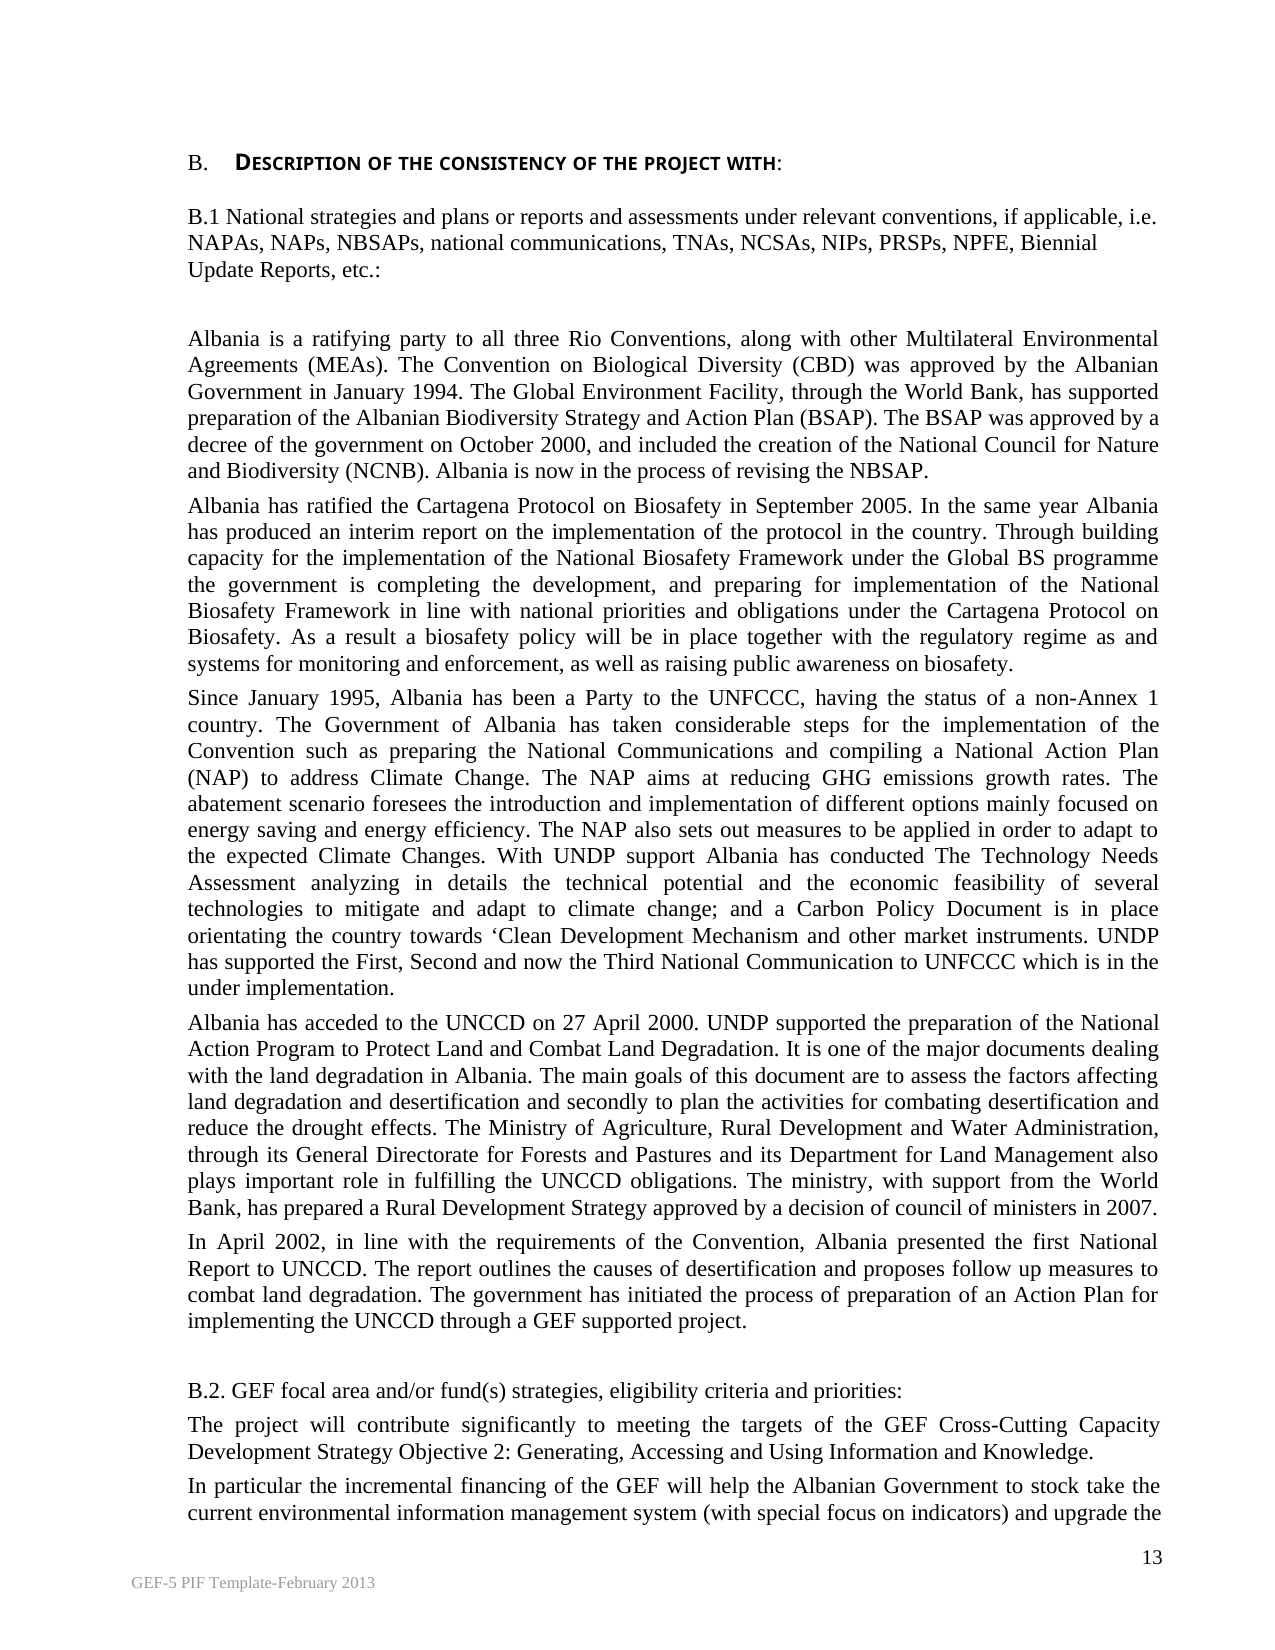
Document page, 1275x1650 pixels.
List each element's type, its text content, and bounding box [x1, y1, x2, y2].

list Description of the consistency of the project with: [187, 146, 1162, 178]
table_header B.1 National strategies and plans or reports and assessments under relevant conventions, if applicable, i.e. NAPAs, NAPs, NBSAPs, national communications, TNAs, NCSAs, NIPs, PRSPs, NPFE, Biennial Update Reports, etc.: Albania is a ratifying party to all three Rio Conventions, along with other Multilateral Environmental Agreements (MEAs). The Convention on Biological Diversity (CBD) was approved by the Albanian Government in January 1994. The Global Environment Facility, through the World Bank, has supported preparation of the Albanian Biodiversity Strategy and Action Plan (BSAP). The BSAP was approved by a decree of the government on October 2000, and included the creation of the National Council for Nature and Biodiversity (NCNB). Albania is now in the process of revising the NBSAP. Albania has ratified the Cartagena Protocol on Biosafety in September 2005. In the same year Albania has produced an interim report on the implementation of the protocol in the country. Through building capacity for the implementation of the National Biosafety Framework under the Global BS programme the government is completing the development, and preparing for implementation of the National Biosafety Framework in line with national priorities and obligations under the Cartagena Protocol on Biosafety. As a result a biosafety policy will be in place together with the regulatory regime as and systems for monitoring and enforcement, as well as raising public awareness on biosafety. Since January 1995, Albania has been a Party to the UNFCCC, having the status of a non-Annex 1 country. The Government of Albania has taken considerable steps for the implementation of the Convention such as preparing the National Communications and compiling a National Action Plan (NAP) to address Climate Change. The NAP aims at reducing GHG emissions growth rates. The abatement scenario foresees the introduction and implementation of different options mainly focused on energy saving and energy efficiency. The NAP also sets out measures to be applied in order to adapt to the expected Climate Changes. With UNDP support Albania has conducted The Technology Needs Assessment analyzing in details the technical potential and the economic feasibility of several technologies to mitigate and adapt to climate change; and a Carbon Policy Document is in place orientating the country towards ‘Clean Development Mechanism and other market instruments. UNDP has supported the First, Second and now the Third National Communication to UNFCCC which is in the under implementation. Albania has acceded to the UNCCD on 27 April 2000. UNDP supported the preparation of the National Action Program to Protect Land and Combat Land Degradation. It is one of the major documents dealing with the land degradation in Albania. The main goals of this document are to assess the factors affecting land degradation and desertification and secondly to plan the activities for combating desertification and reduce the drought effects. The Ministry of Agriculture, Rural Development and Water Administration, through its General Directorate for Forests and Pastures and its Department for Land Management also plays important role in fulfilling the UNCCD obligations. The ministry, with support from the World Bank, has prepared a Rural Development Strategy approved by a decision of council of ministers in 2007. In April 2002, in line with the requirements of the Convention, Albania presented the first National Report to UNCCD. The report outlines the causes of desertification and proposes follow up measures to combat land degradation. The government has initiated the process of preparation of an Action Plan for implementing the UNCCD through a GEF supported project. [176, 203, 1172, 1377]
text B.2. GEF focal area and/or fund(s) strategies, eligibility criteria and priorities: [187, 1377, 1162, 1403]
text The project will contribute significantly to meeting the targets of the GEF Cross-Cutting Capacity Development Strategy Objective 2: Generating, Accessing and Using Information and Knowledge. [187, 1411, 1162, 1464]
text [187, 1472, 1162, 1525]
